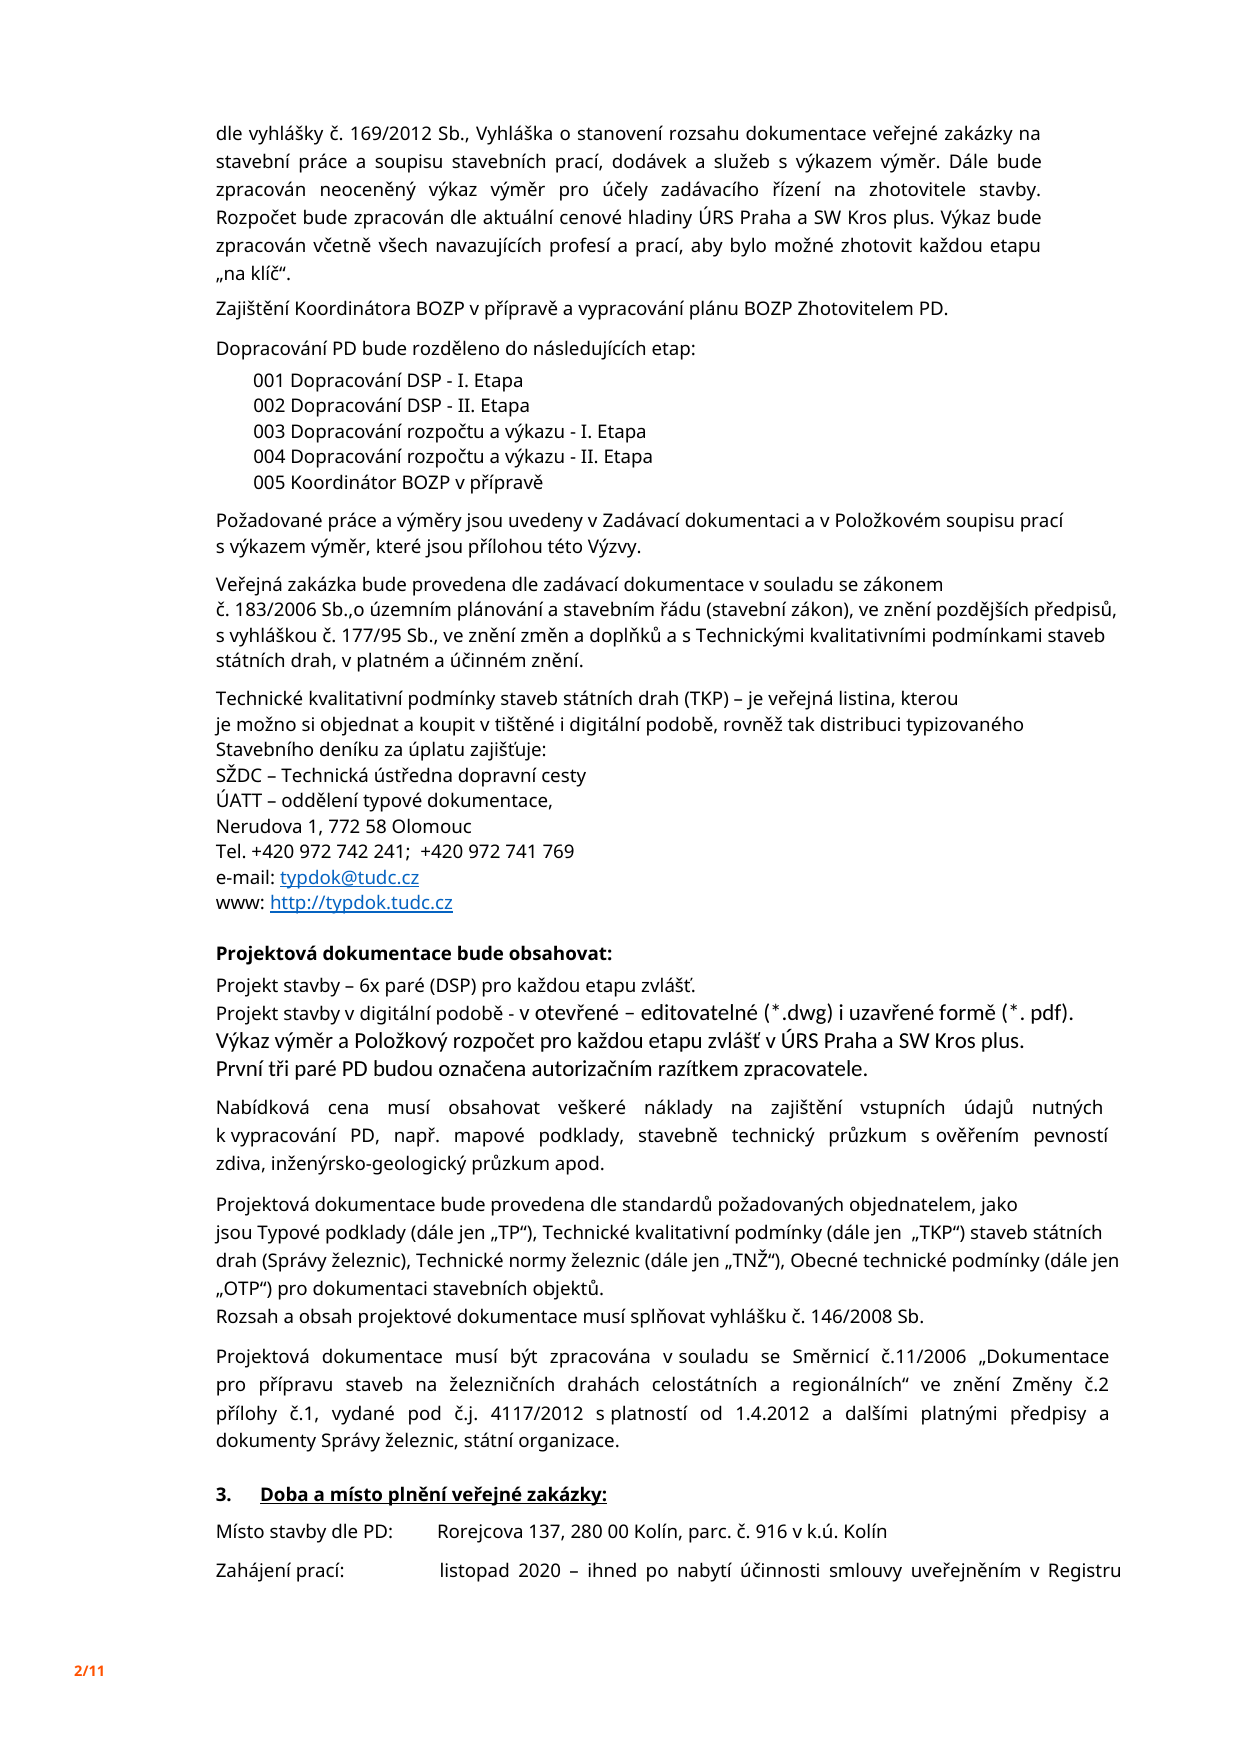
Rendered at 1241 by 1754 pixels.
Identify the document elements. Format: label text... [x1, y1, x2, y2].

text Nabídková cena musí obsahovat veškeré náklady na zajištění vstupních údajů nutných k vypracování PD, např. mapové podklady, stavebně technický průzkum s ověřením pevností zdiva, inženýrsko-geologický průzkum apod. [216, 1094, 1122, 1176]
text Projekt stavby v digitální podobě - v otevřené – editovatelné (*.dwg) i uzavřené formě (*. pdf). [216, 998, 1122, 1026]
text ÚATT – oddělení typové dokumentace, [216, 788, 1122, 813]
text Veřejná zakázka bude provedena dle zadávací dokumentace v souladu se zákonem č. 183/2006 Sb.,o územním plánování a stavebním řádu (stavební zákon), ve znění pozdějších předpisů, s vyhláškou č. 177/95 Sb., ve znění změn a doplňků a s Technickými kvalitativními podmínkami staveb státních drah, v platném a účinném znění. [216, 571, 1122, 673]
text Nerudova 1, 772 58 Olomouc [216, 813, 1122, 839]
text Výkaz výměr a Položkový rozpočet pro každou etapu zvlášť v ÚRS Praha a SW Kros plus. [216, 1026, 1122, 1054]
list 005 Koordinátor BOZP v přípravě [253, 469, 1042, 495]
text První tři paré PD budou označena autorizačním razítkem zpracovatele. [216, 1054, 1122, 1082]
text Dopracování PD bude rozděleno do následujících etap: [216, 336, 1122, 361]
text Technické kvalitativní podmínky staveb státních drah (TKP) – je veřejná listina, kterou je možno si objednat a koupit v tištěné i digitální podobě, rovněž tak distribuci typizovaného Stavebního deníku za úplatu zajišťuje: [216, 686, 1122, 762]
text Požadované práce a výměry jsou uvedeny v Zadávací dokumentaci a v Položkovém soupisu prací s výkazem výměr, které jsou přílohou této Výzvy. [216, 507, 1122, 558]
text www: http://typdok.tudc.cz [216, 890, 1122, 915]
list 003 Dopracování rozpočtu a výkazu - I. Etapa [253, 418, 1042, 444]
list Doba a místo plnění veřejné zakázky: [216, 1481, 1122, 1506]
list 001 Dopracování DSP - I. Etapa [253, 367, 1042, 393]
text Projekt stavby – 6x paré (DSP) pro každou etapu zvlášť. [216, 972, 1122, 998]
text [216, 1557, 1122, 1582]
text dle vyhlášky č. 169/2012 Sb., Vyhláška o stanovení rozsahu dokumentace veřejné zakázky na stavební práce a soupisu stavebních prací, dodávek a služeb s výkazem výměr. Dále bude zpracován neoceněný výkaz výměr pro účely zadávacího řízení na zhotovitele stavby. Rozpočet bude zpracován dle aktuální cenové hladiny ÚRS Praha a SW Kros plus. Výkaz bude zpracován včetně všech navazujících profesí a prací, aby bylo možné zhotovit každou etapu „na klíč“. [216, 121, 1042, 286]
text Projektová dokumentace musí být zpracována v souladu se Směrnicí č.11/2006 „Dokumentace pro přípravu staveb na železničních drahách celostátních a regionálních“ ve znění Změny č.2 přílohy č.1, vydané pod č.j. 4117/2012 s platností od 1.4.2012 a dalšími platnými předpisy a dokumenty Správy železnic, státní organizace. [216, 1344, 1122, 1453]
text Místo stavby dle PD: Rorejcova 137, 280 00 Kolín, parc. č. 916 v k.ú. Kolín [216, 1519, 1122, 1544]
text Zajištění Koordinátora BOZP v přípravě a vypracování plánu BOZP Zhotovitelem PD. [216, 295, 1042, 321]
list 002 Dopracování DSP - II. Etapa [253, 393, 1042, 418]
text Projektová dokumentace bude provedena dle standardů požadovaných objednatelem, jako jsou Typové podklady (dále jen „TP“), Technické kvalitativní podmínky (dále jen „TKP“) staveb státních drah (Správy železnic), Technické normy železnic (dále jen „TNŽ“), Obecné technické podmínky (dále jen „OTP“) pro dokumentaci stavebních objektů. [216, 1191, 1122, 1301]
text Projektová dokumentace bude obsahovat: [216, 941, 1122, 966]
text e-mail: typdok@tudc.cz [216, 864, 1122, 890]
text SŽDC – Technická ústředna dopravní cesty [216, 762, 1122, 788]
text Tel. +420 972 742 241; +420 972 741 769 [216, 839, 1122, 864]
text Rozsah a obsah projektové dokumentace musí splňovat vyhlášku č. 146/2008 Sb. [216, 1303, 1122, 1329]
list 004 Dopracování rozpočtu a výkazu - II. Etapa [253, 444, 1042, 469]
